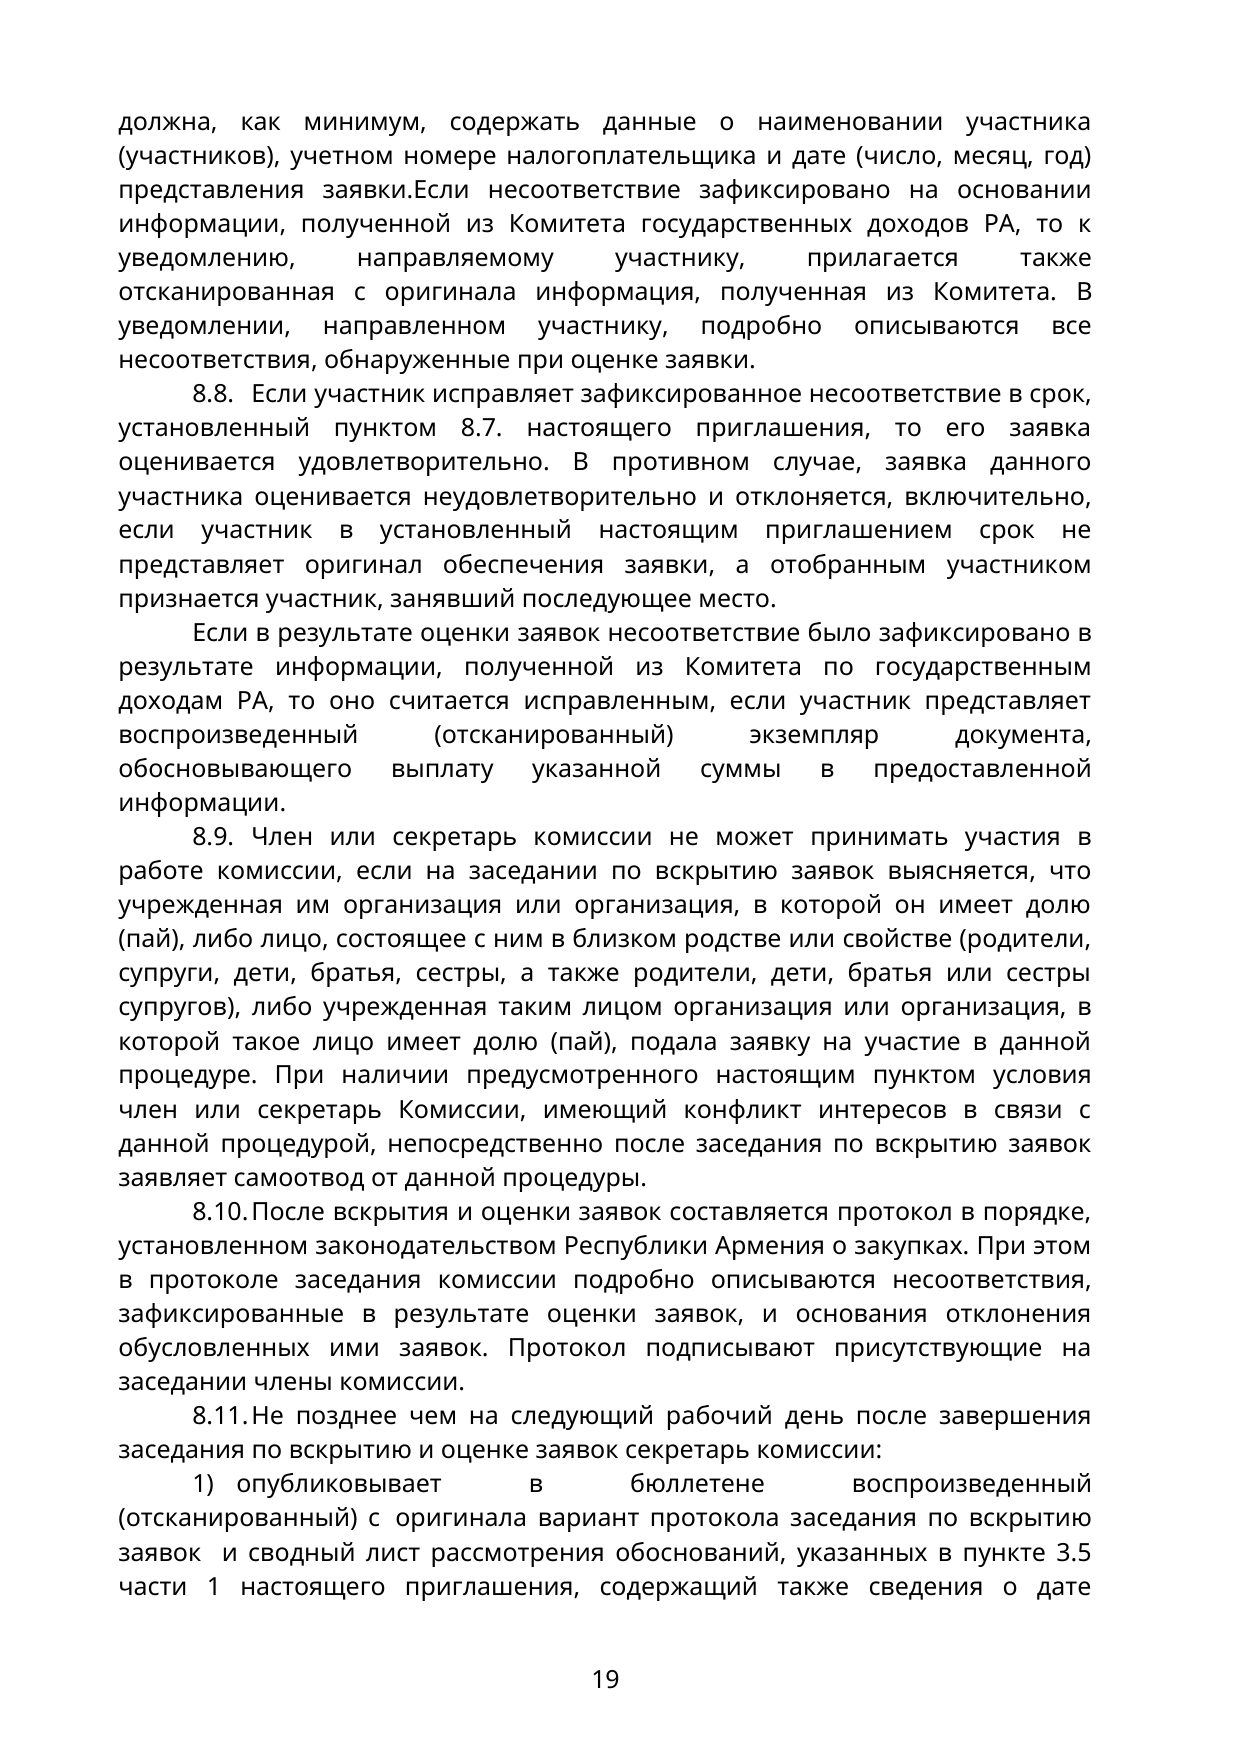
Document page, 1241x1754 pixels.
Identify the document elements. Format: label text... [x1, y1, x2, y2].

text 8.11. Не позднее чем на следующий рабочий день после завершения заседания по вскрытию и оценке заявок секретарь комиссии: [118, 1398, 1092, 1466]
text 8.8. Если участник исправляет зафиксированное несоответствие в срок, установленный пунктом 8.7. настоящего приглашения, то его заявка оценивается удовлетворительно. В противном случае, заявка данного участника оценивается неудовлетворительно и отклоняется, включительно, если участник в установленный настоящим приглашением срок не представляет оригинал обеспечения заявки, а отобранным участником признается участник, занявший последующее место. [118, 376, 1092, 614]
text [118, 1466, 1092, 1602]
text Если в результате оценки заявок несоответствие было зафиксировано в результате информации, полученной из Комитета по государственным доходам РА, то оно считается исправленным, если участник представляет воспроизведенный (отсканированный) экземпляр документа, обосновывающего выплату указанной суммы в предоставленной информации. [118, 614, 1092, 819]
text 8.10. После вскрытия и оценки заявок составляется протокол в порядке, установленном законодательством Республики Армения о закупках. При этом в протоколе заседания комиссии подробно описываются несоответствия, зафиксированные в результате оценки заявок, и основания отклонения обусловленных ими заявок. Протокол подписывают присутствующие на заседании члены комиссии. [118, 1193, 1092, 1398]
text 8.9. Член или секретарь комиссии не может принимать участия в работе комиссии, если на заседании по вскрытию заявок выясняется, что учрежденная им организация или организация, в которой он имеет долю (пай), либо лицо, состоящее с ним в близком родстве или свойстве (родители, супруги, дети, братья, сестры, а также родители, дети, братья или сестры супругов), либо учрежденная таким лицом организация или организация, в которой такое лицо имеет долю (пай), подала заявку на участие в данной процедуре. При наличии предусмотренного настоящим пунктом условия член или секретарь Комиссии, имеющий конфликт интересов в связи с данной процедурой, непосредственно после заседания по вскрытию заявок заявляет самоотвод от данной процедуры. [118, 819, 1092, 1193]
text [118, 103, 1092, 376]
